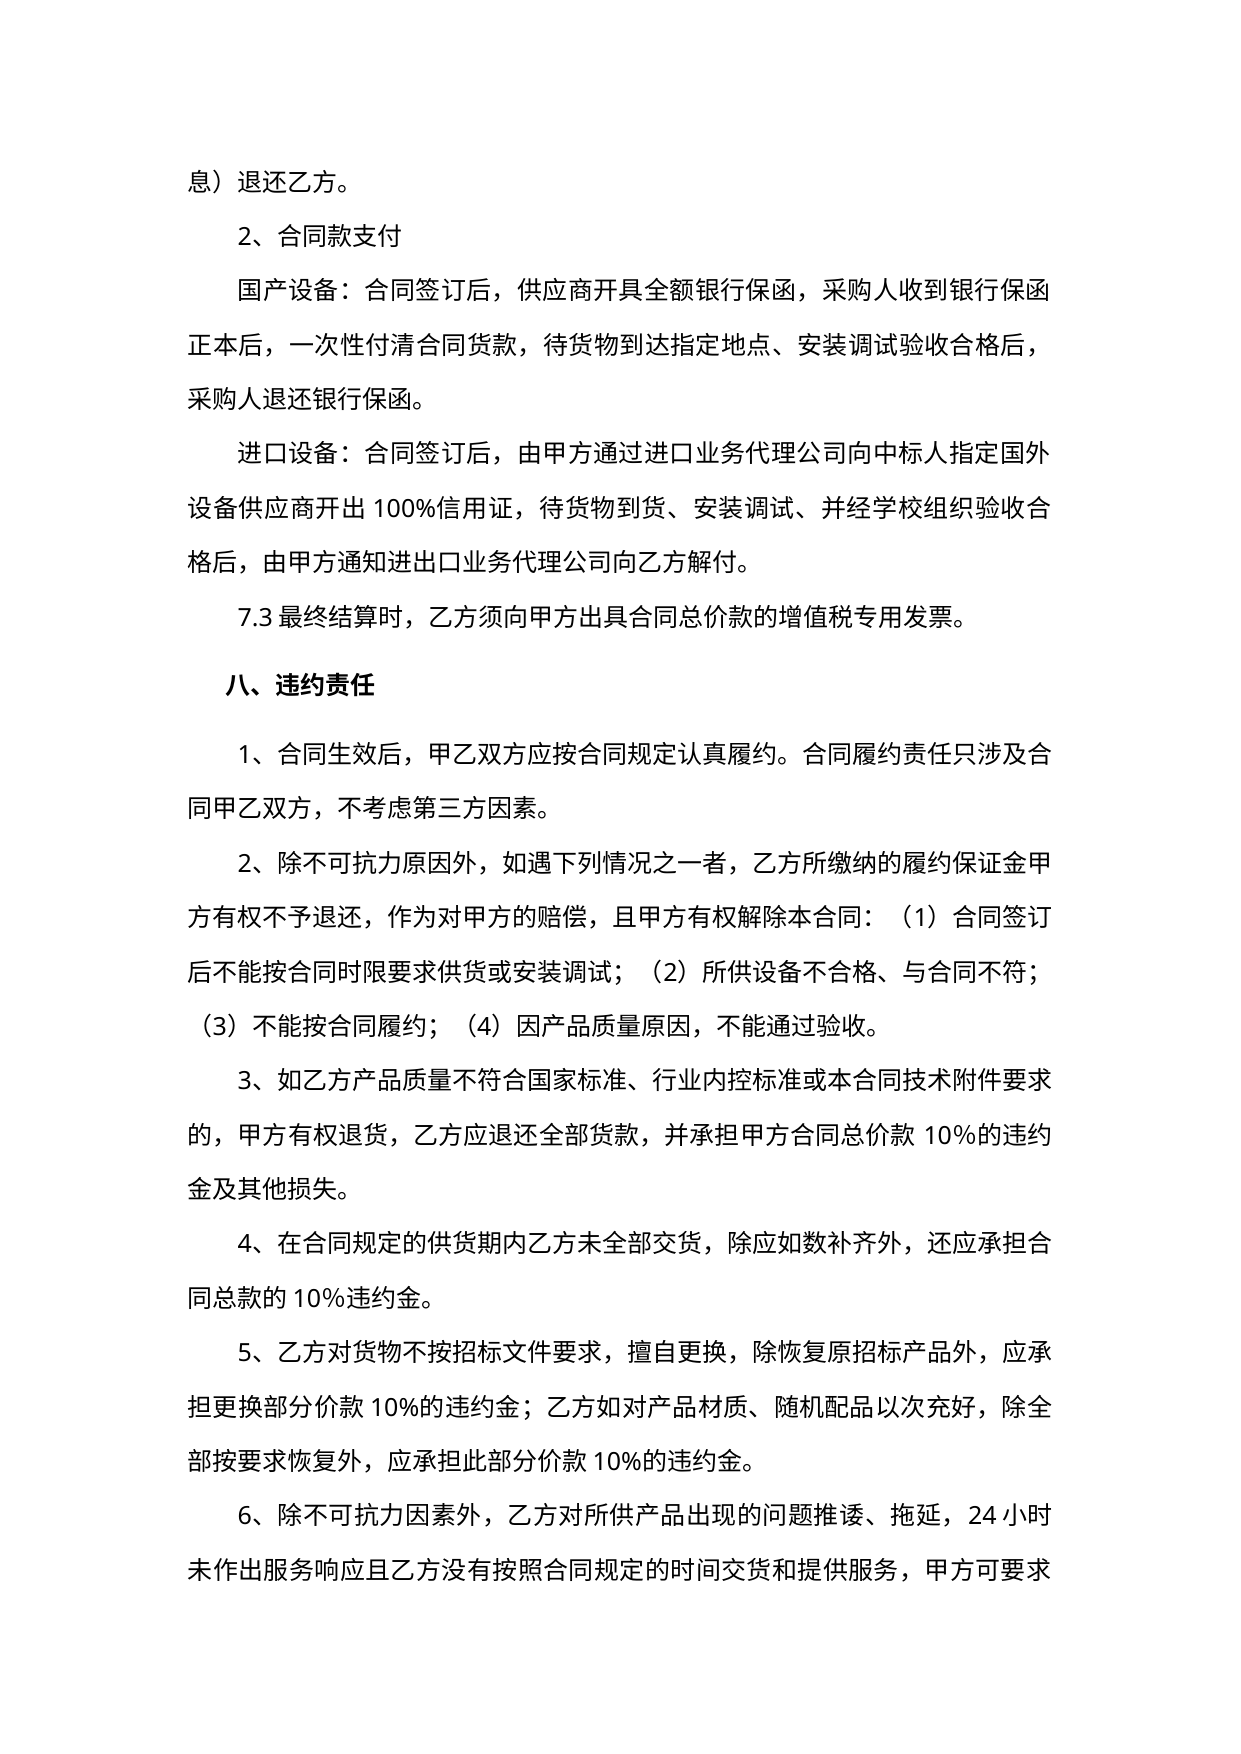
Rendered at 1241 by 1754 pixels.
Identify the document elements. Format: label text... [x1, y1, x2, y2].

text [187, 1496, 1053, 1586]
text 2、合同款支付 [187, 216, 1053, 253]
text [187, 162, 1053, 198]
text 3、如乙方产品质量不符合国家标准、行业内控标准或本合同技术附件要求的，甲方有权退货，乙方应退还全部货款，并承担甲方合同总价款10％的违约金及其他损失。 [187, 1061, 1053, 1206]
text 1、合同生效后，甲乙双方应按合同规定认真履约。合同履约责任只涉及合同甲乙双方，不考虑第三方因素。 [187, 734, 1053, 825]
text 国产设备：合同签订后，供应商开具全额银行保函，采购人收到银行保函正本后，一次性付清合同货款，待货物到达指定地点、安装调试验收合格后，采购人退还银行保函。 [187, 271, 1053, 416]
text 八、违约责任 [187, 651, 1053, 716]
text 5、乙方对货物不按招标文件要求，擅自更换，除恢复原招标产品外，应承担更换部分价款10%的违约金；乙方如对产品材质、随机配品以次充好，除全部按要求恢复外，应承担此部分价款10%的违约金。 [187, 1333, 1053, 1478]
text 7.3最终结算时，乙方须向甲方出具合同总价款的增值税专用发票。 [187, 597, 1053, 633]
text 2、除不可抗力原因外，如遇下列情况之一者，乙方所缴纳的履约保证金甲方有权不予退还，作为对甲方的赔偿，且甲方有权解除本合同：（1）合同签订后不能按合同时限要求供货或安装调试；（2）所供设备不合格、与合同不符；（3）不能按合同履约；（4）因产品质量原因，不能通过验收。 [187, 843, 1053, 1043]
text 进口设备：合同签订后，由甲方通过进口业务代理公司向中标人指定国外设备供应商开出100%信用证，待货物到货、安装调试、并经学校组织验收合格后，由甲方通知进出口业务代理公司向乙方解付。 [187, 434, 1053, 579]
text 4、在合同规定的供货期内乙方未全部交货，除应如数补齐外，还应承担合同总款的10％违约金。 [187, 1224, 1053, 1314]
